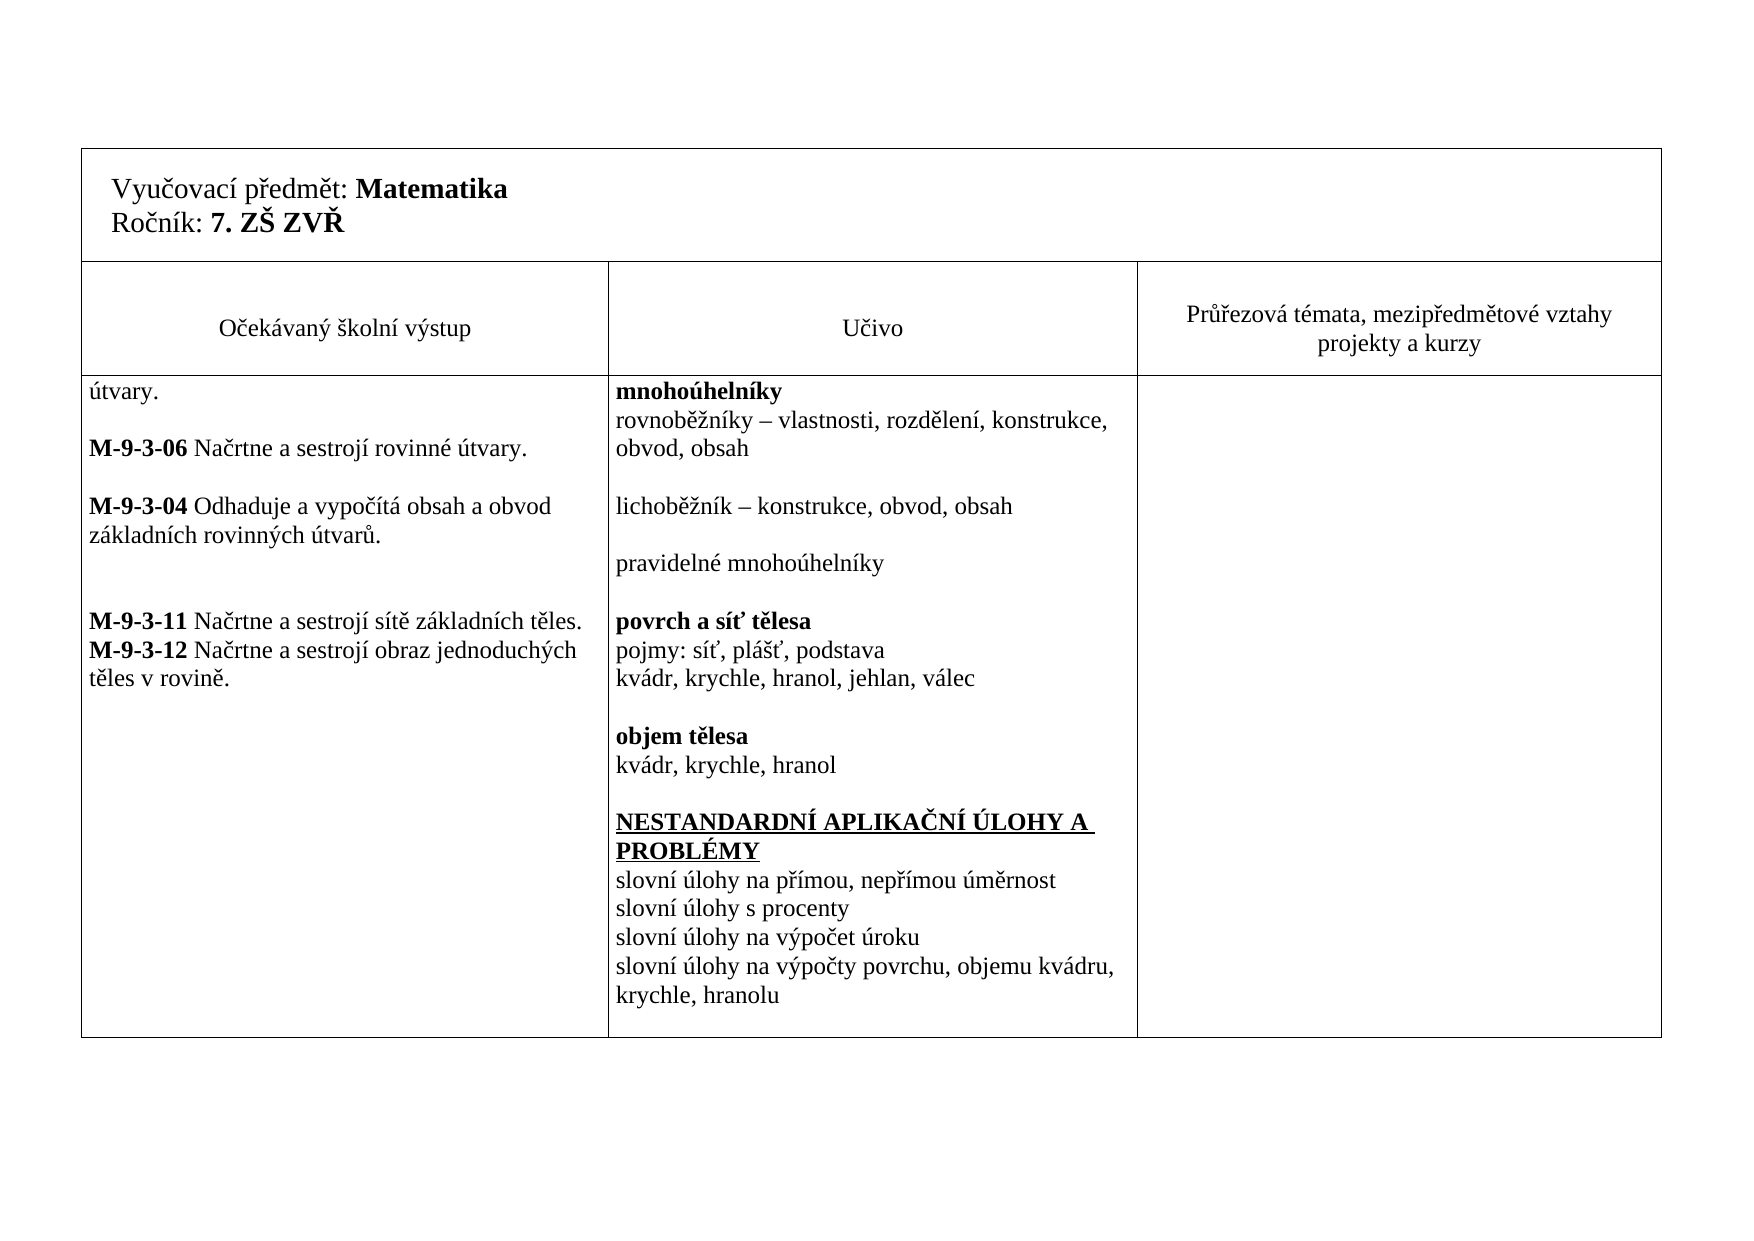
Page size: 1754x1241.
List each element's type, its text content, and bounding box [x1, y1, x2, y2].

table_cell Učivo [609, 262, 1137, 375]
table_cell ČÍSLO A PROMĚNNÁ operace se zlomky násobení a dělení zlomků poměr porovnání rozdílem a podílem rozšiřování a krácení poměru rozdělení celku v daném poměru měřítko plánu a mapy procenta základ, procentová část, počet procent, čtení procent výpočet procentové části výpočet základu výpočet počtu procent úrok ZÁVISLOSTI, VZTAHY A PRÁ-CE S DATY úměra přímá úměrnost nepřímá úměrnost trojčlenka GEOMETRIE V ROVINĚ A V PROSTORU osová souměrnost osa úsečky osová souměrnost konstrukce obrazu v osové souměr-nosti geometrické obrazy osově souměrné středová souměrnost sestrojení obrazu obrazce ve středové souměrnosti trojúhelník vnitřní a vnější úhly trojúhelníku rozdělení trojúhelníků střední příčky trojúhelníku výšky trojúhelníku těžnice a těžiště trojúhelníku konstrukce trojúhelníků podle vět sss, sus, usu, Ssu obvod, obsah trojúhelníku rýsování kružnice trojúhelníku opsané a vepsané mnohoúhelníky rovnoběžníky – vlastnosti, rozdělení, konstrukce, obvod, obsah lichoběžník – konstrukce, obvod, obsah pravidelné mnohoúhelníky povrch a síť tělesa pojmy: síť, plášť, podstava kvádr, krychle, hranol, jehlan, válec objem tělesa kvádr, krychle, hranol NESTANDARDNÍ APLIKAČNÍ ÚLOHY A PROBLÉMY slovní úlohy na přímou, nepřímou úměrnost slovní úlohy s procenty slovní úlohy na výpočet úroku slovní úlohy na výpočty povrchu, objemu kvádru, krychle, hranolu [609, 376, 1137, 1037]
table_cell [1138, 376, 1661, 1037]
table_cell Průřezová témata, mezipředmětové vztahy projekty a kurzy [1138, 262, 1661, 375]
table_cell M-9-1-05 Řeší modelováním a výpočtem situace vyjádřené poměrem; pracuje s měřítky map a plánů. M-9-1-06 Řeší aplikační úlohy na procenta (i pro případ, že procento-vá část je větší než celek) M-9-1-04 Užívá různé způsoby kvantitativního vyjádření vztahu celek – část (přirozeným číslem, poměrem, zlomkem, desetinným číslem, procentem). M-9-2-03 Určuje vztah přímé anebo nepřímé úměrnosti. M-9-2-04 Vyjádří funkční vztah tabulkou, rovnicí, grafem. M-9-3-08 Načrtne a sestrojí obraz rovinného útvaru ve středové a osové souměrnosti, určí osově a středově souměrný útvar. M-9-3-02 Charakterizuje a třídí základní rovinné útvary. M-9-3-06 Načrtne a sestrojí rovinné útvary. M-9-3-04 Odhaduje a vypočítá obsah a obvod základních rovinných útvarů. M-9-3-11 Načrtne a sestrojí sítě základních těles. M-9-3-12 Načrtne a sestrojí obraz jednoduchých těles v rovině. [82, 376, 608, 1037]
table_cell Očekávaný školní výstup [82, 262, 608, 375]
table_header Vyučovací předmět: Matematika Ročník: 7. ZŠ ZVŘ [82, 149, 1661, 261]
